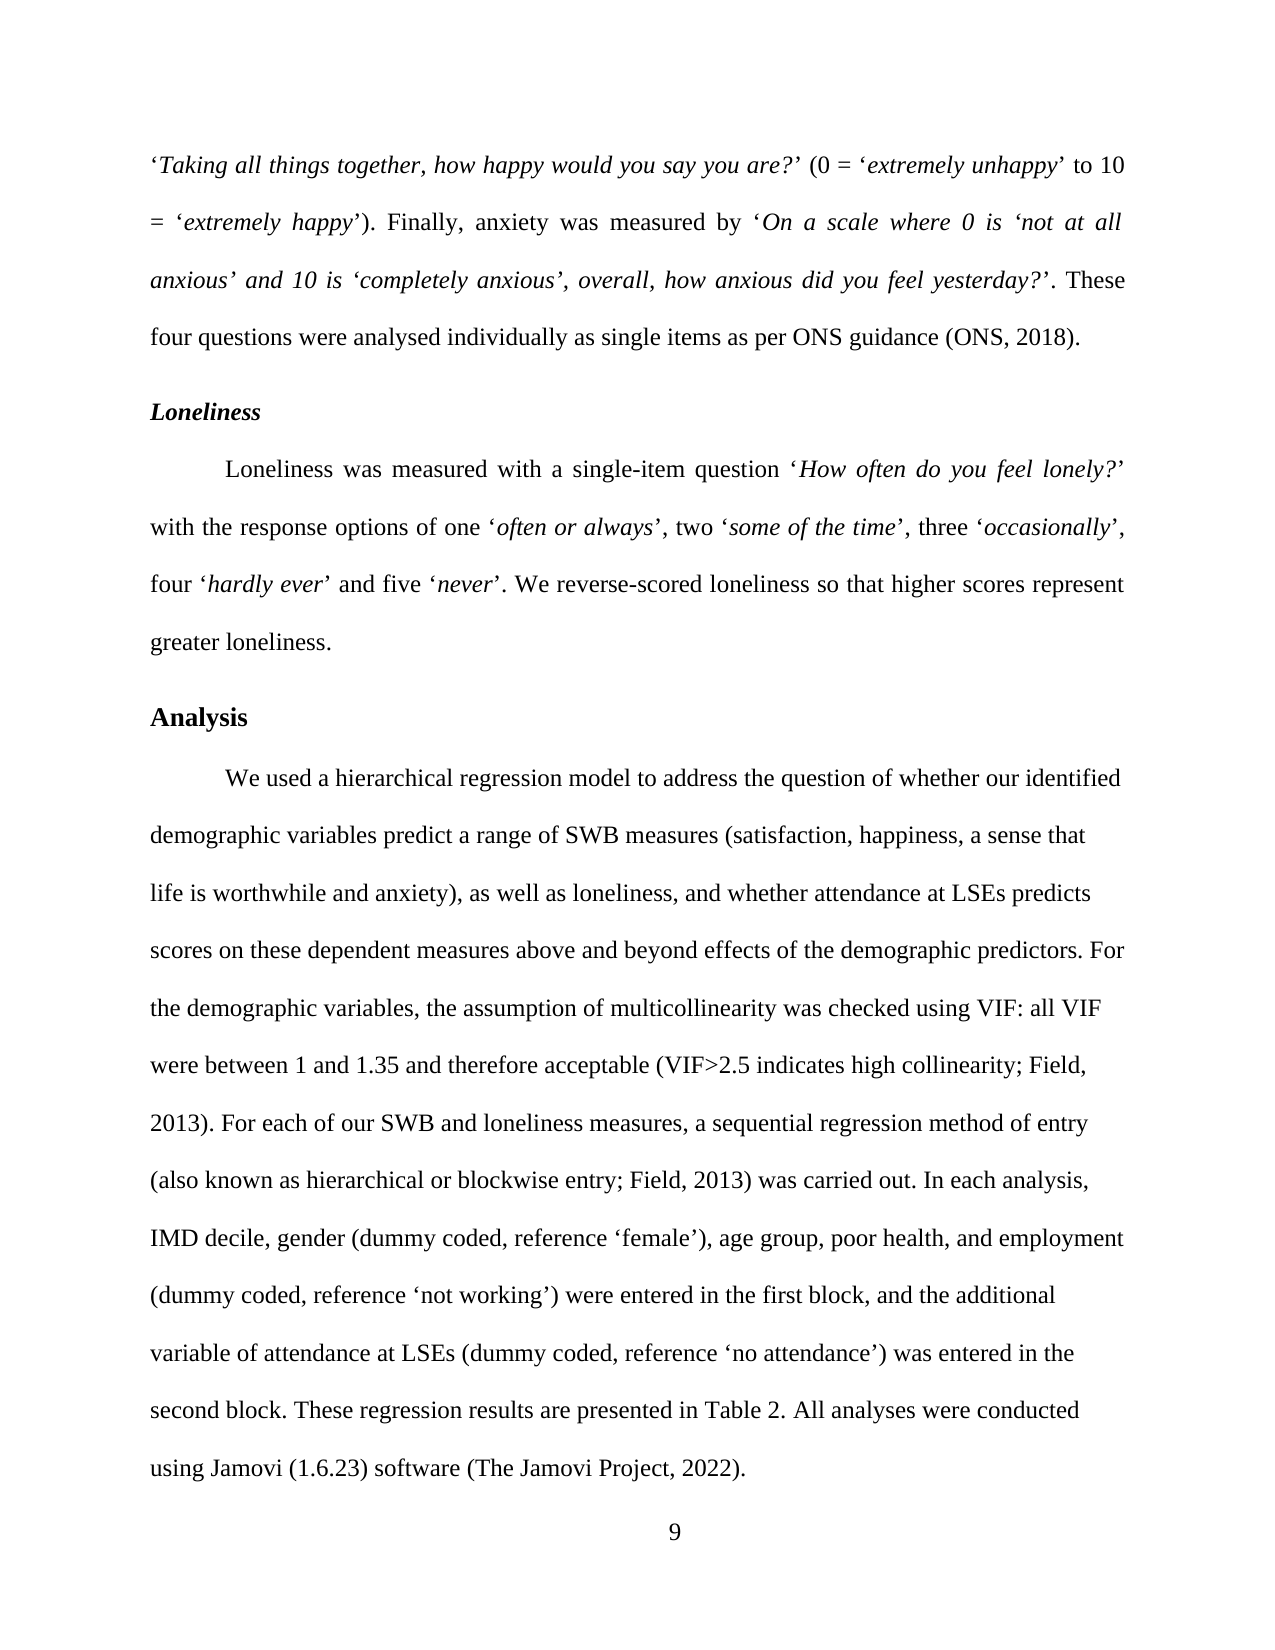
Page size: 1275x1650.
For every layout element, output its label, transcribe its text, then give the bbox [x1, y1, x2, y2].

subtitle Loneliness [150, 397, 1125, 425]
subtitle Analysis [150, 701, 1125, 732]
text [150, 150, 1125, 351]
text We used a hierarchical regression model to address the question of whether our identified demographic variables predict a range of SWB measures (satisfaction, happiness, a sense that life is worthwhile and anxiety), as well as loneliness, and whether attendance at LSEs predicts scores on these dependent measures above and beyond effects of the demographic predictors. For the demographic variables, the assumption of multicollinearity was checked using VIF: all VIF were between 1 and 1.35 and therefore acceptable (VIF>2.5 indicates high collinearity; Field, 2013). For each of our SWB and loneliness measures, a sequential regression method of entry (also known as hierarchical or blockwise entry; Field, 2013) was carried out. In each analysis, IMD decile, gender (dummy coded, reference ‘female’), age group, poor health, and employment (dummy coded, reference ‘not working’) were entered in the first block, and the additional variable of attendance at LSEs (dummy coded, reference ‘no attendance’) was entered in the second block. These regression results are presented in Table 2. All analyses were conducted using Jamovi (1.6.23) software (The Jamovi Project, 2022). [150, 763, 1125, 1482]
text Loneliness was measured with a single-item question ‘How often do you feel lonely?’ with the response options of one ‘often or always’, two ‘some of the time’, three ‘occasionally’, four ‘hardly ever’ and five ‘never’. We reverse-scored loneliness so that higher scores represent greater loneliness. [150, 454, 1125, 655]
